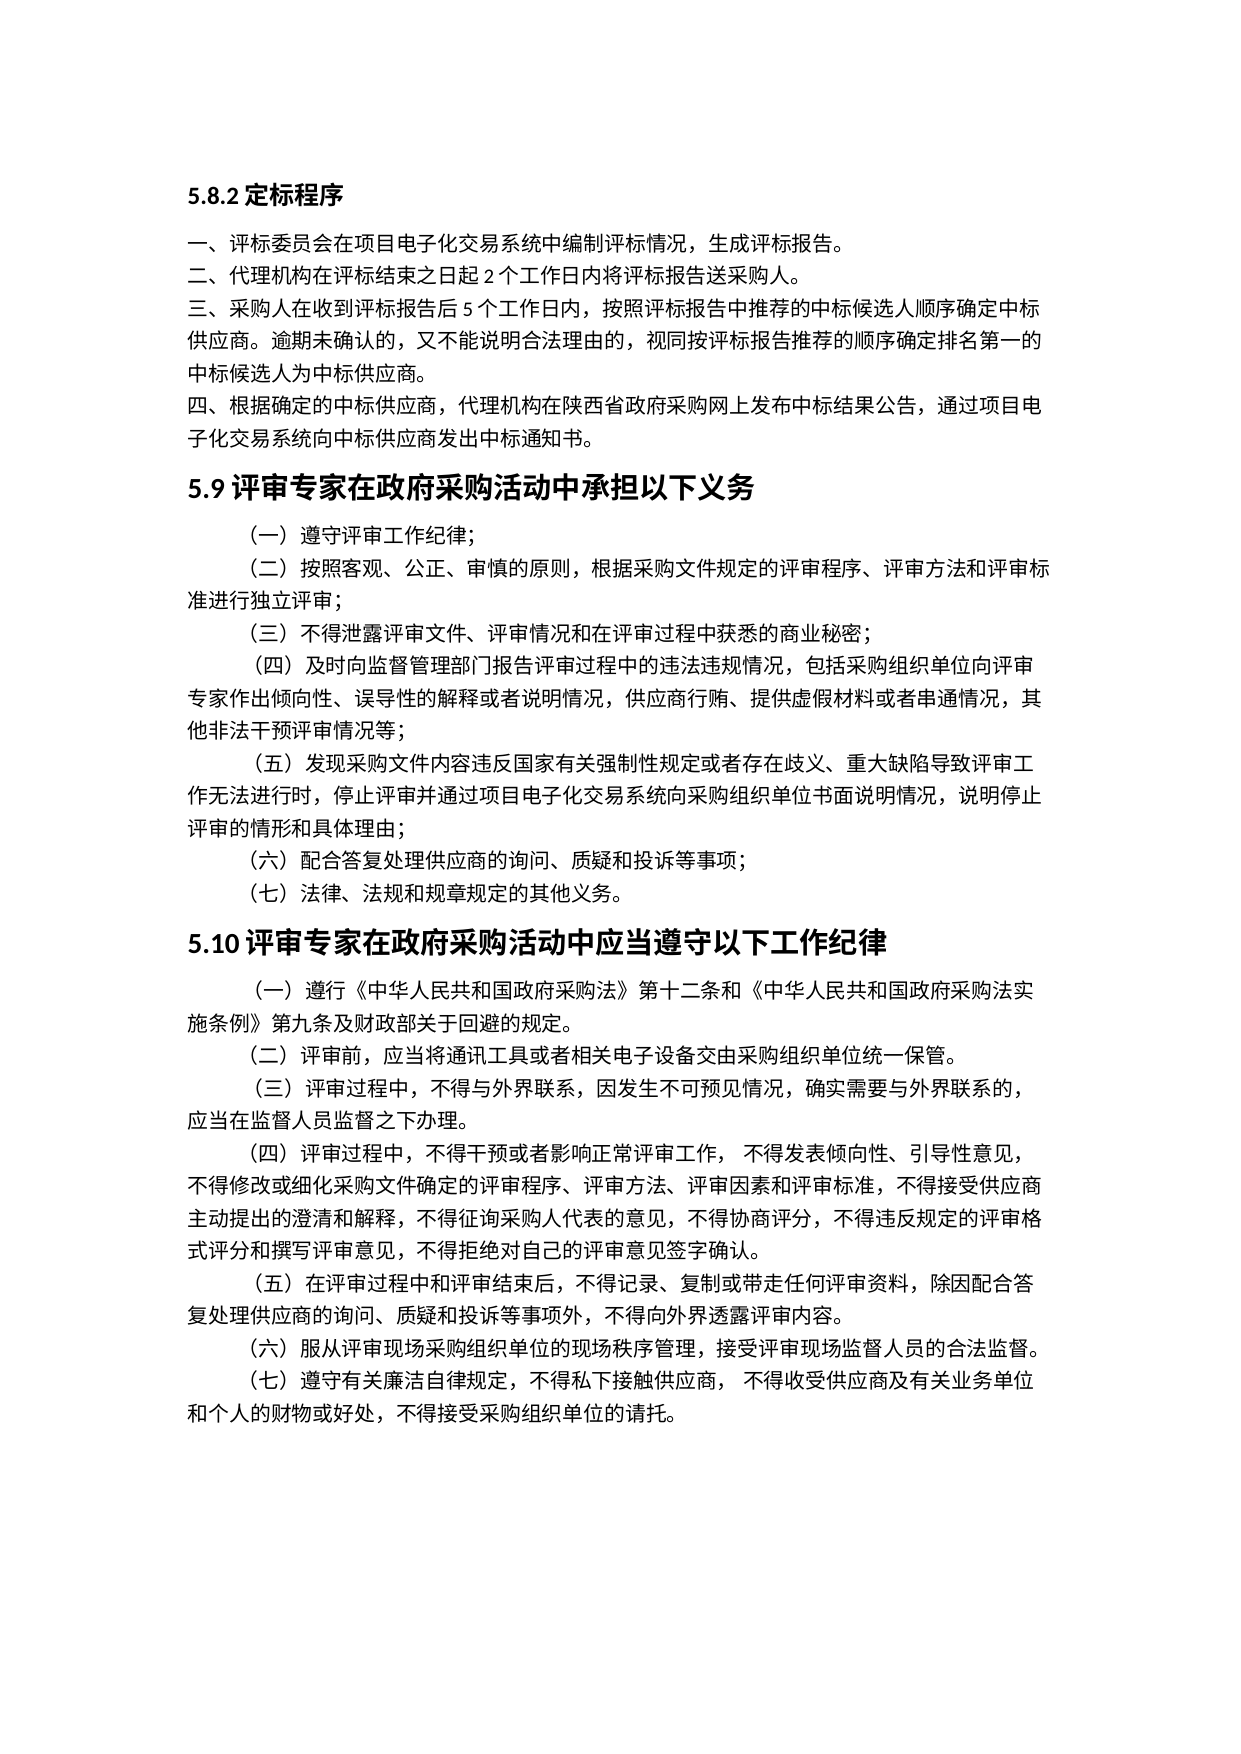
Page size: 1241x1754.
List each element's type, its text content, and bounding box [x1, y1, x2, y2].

text 三、采购人在收到评标报告后5个工作日内，按照评标报告中推荐的中标候选人顺序确定中标供应商。逾期未确认的，又不能说明合法理由的，视同按评标报告推荐的顺序确定排名第一的中标候选人为中标供应商。 [187, 292, 1053, 389]
text （三）评审过程中，不得与外界联系，因发生不可预见情况，确实需要与外界联系的，应当在监督人员监督之下办理。 [187, 1072, 1053, 1137]
text （三）不得泄露评审文件、评审情况和在评审过程中获悉的商业秘密； [187, 617, 1053, 649]
text （五）发现采购文件内容违反国家有关强制性规定或者存在歧义、重大缺陷导致评审工作无法进行时，停止评审并通过项目电子化交易系统向采购组织单位书面说明情况，说明停止评审的情形和具体理由； [187, 747, 1053, 844]
text （六）配合答复处理供应商的询问、质疑和投诉等事项； [187, 844, 1053, 877]
text （一）遵守评审工作纪律； [187, 519, 1053, 552]
text （七）遵守有关廉洁自律规定，不得私下接触供应商， 不得收受供应商及有关业务单位和个人的财物或好处，不得接受采购组织单位的请托。 [187, 1364, 1053, 1429]
text 四、根据确定的中标供应商，代理机构在陕西省政府采购网上发布中标结果公告，通过项目电子化交易系统向中标供应商发出中标通知书。 [187, 389, 1053, 454]
text （二）评审前，应当将通讯工具或者相关电子设备交由采购组织单位统一保管。 [187, 1039, 1053, 1072]
text 5.8.2定标程序 [187, 162, 1053, 227]
text 二、代理机构在评标结束之日起2个工作日内将评标报告送采购人。 [187, 259, 1053, 292]
text （六）服从评审现场采购组织单位的现场秩序管理，接受评审现场监督人员的合法监督。 [187, 1332, 1053, 1364]
text 一、评标委员会在项目电子化交易系统中编制评标情况，生成评标报告。 [187, 227, 1053, 259]
text （四）评审过程中，不得干预或者影响正常评审工作， 不得发表倾向性、引导性意见，不得修改或细化采购文件确定的评审程序、评审方法、评审因素和评审标准，不得接受供应商主动提出的澄清和解释，不得征询采购人代表的意见，不得协商评分，不得违反规定的评审格式评分和撰写评审意见，不得拒绝对自己的评审意见签字确认。 [187, 1137, 1053, 1267]
text 5.9评审专家在政府采购活动中承担以下义务 [187, 454, 1053, 519]
text （七）法律、法规和规章规定的其他义务。 [187, 877, 1053, 909]
text （一）遵行《中华人民共和国政府采购法》第十二条和《中华人民共和国政府采购法实施条例》第九条及财政部关于回避的规定。 [187, 974, 1053, 1039]
text （四）及时向监督管理部门报告评审过程中的违法违规情况，包括采购组织单位向评审专家作出倾向性、误导性的解释或者说明情况，供应商行贿、提供虚假材料或者串通情况，其他非法干预评审情况等； [187, 649, 1053, 747]
text （五）在评审过程中和评审结束后，不得记录、复制或带走任何评审资料，除因配合答复处理供应商的询问、质疑和投诉等事项外，不得向外界透露评审内容。 [187, 1267, 1053, 1332]
text 5.10评审专家在政府采购活动中应当遵守以下工作纪律 [187, 909, 1053, 974]
text （二）按照客观、公正、审慎的原则，根据采购文件规定的评审程序、评审方法和评审标准进行独立评审； [187, 552, 1053, 617]
